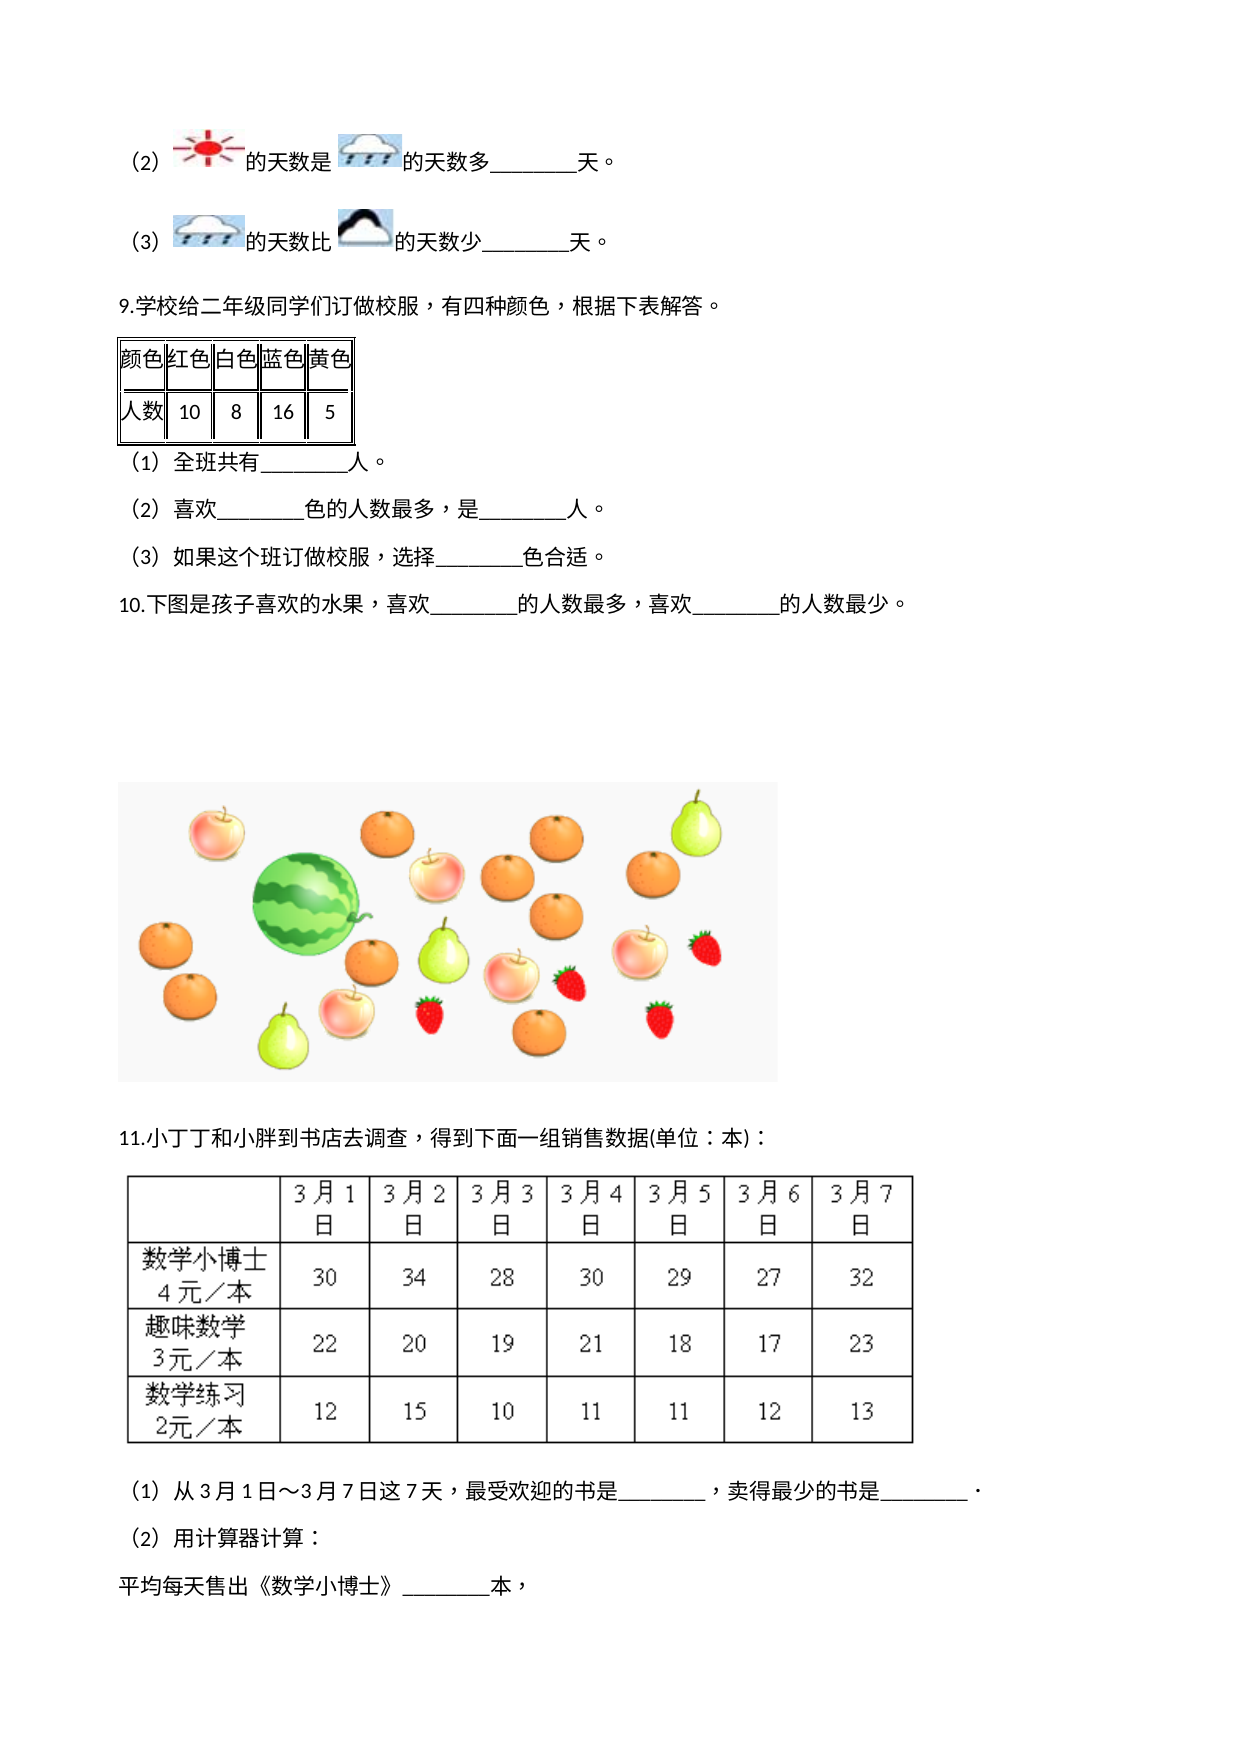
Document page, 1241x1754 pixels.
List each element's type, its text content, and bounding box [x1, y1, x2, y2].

picture [173, 215, 245, 247]
table_header 颜色 [119, 338, 166, 389]
picture [118, 782, 778, 1082]
text （3）的天数比 的天数少________天。 [118, 209, 1122, 274]
text （1）从3月1日～3月7日这7天，最受欢迎的书是________，卖得最少的书是________． [118, 1474, 1122, 1507]
text （3）如果这个班订做校服，选择________色合适。 [118, 541, 1122, 573]
table_header 蓝色 [260, 341, 306, 389]
text （2）的天数是 的天数多________天。 [118, 129, 1122, 194]
table_header 红色 [166, 338, 213, 389]
text 9.学校给二年级同学们订做校服，有四种颜色，根据下表解答。 [118, 289, 1122, 322]
table_header 黄色 [306, 338, 353, 389]
table_cell 5 [306, 389, 353, 441]
table_cell 8 [213, 393, 259, 441]
text 平均每天售出《数学小博士》________本， [118, 1569, 1122, 1602]
table_cell 人数 [119, 389, 166, 441]
text 11.小丁丁和小胖到书店去调查，得到下面一组销售数据(单位：本)： [118, 1121, 1122, 1154]
picture [338, 209, 395, 247]
table_cell 10 [166, 389, 213, 441]
text （2）用计算器计算： [118, 1522, 1122, 1554]
table_cell 16 [260, 393, 306, 441]
text （1）全班共有________人。 [118, 446, 1122, 478]
picture [118, 1168, 923, 1453]
table_header 白色 [213, 341, 259, 389]
picture [173, 129, 245, 167]
picture [338, 134, 403, 167]
text （2）喜欢________色的人数最多，是________人。 [118, 493, 1122, 526]
